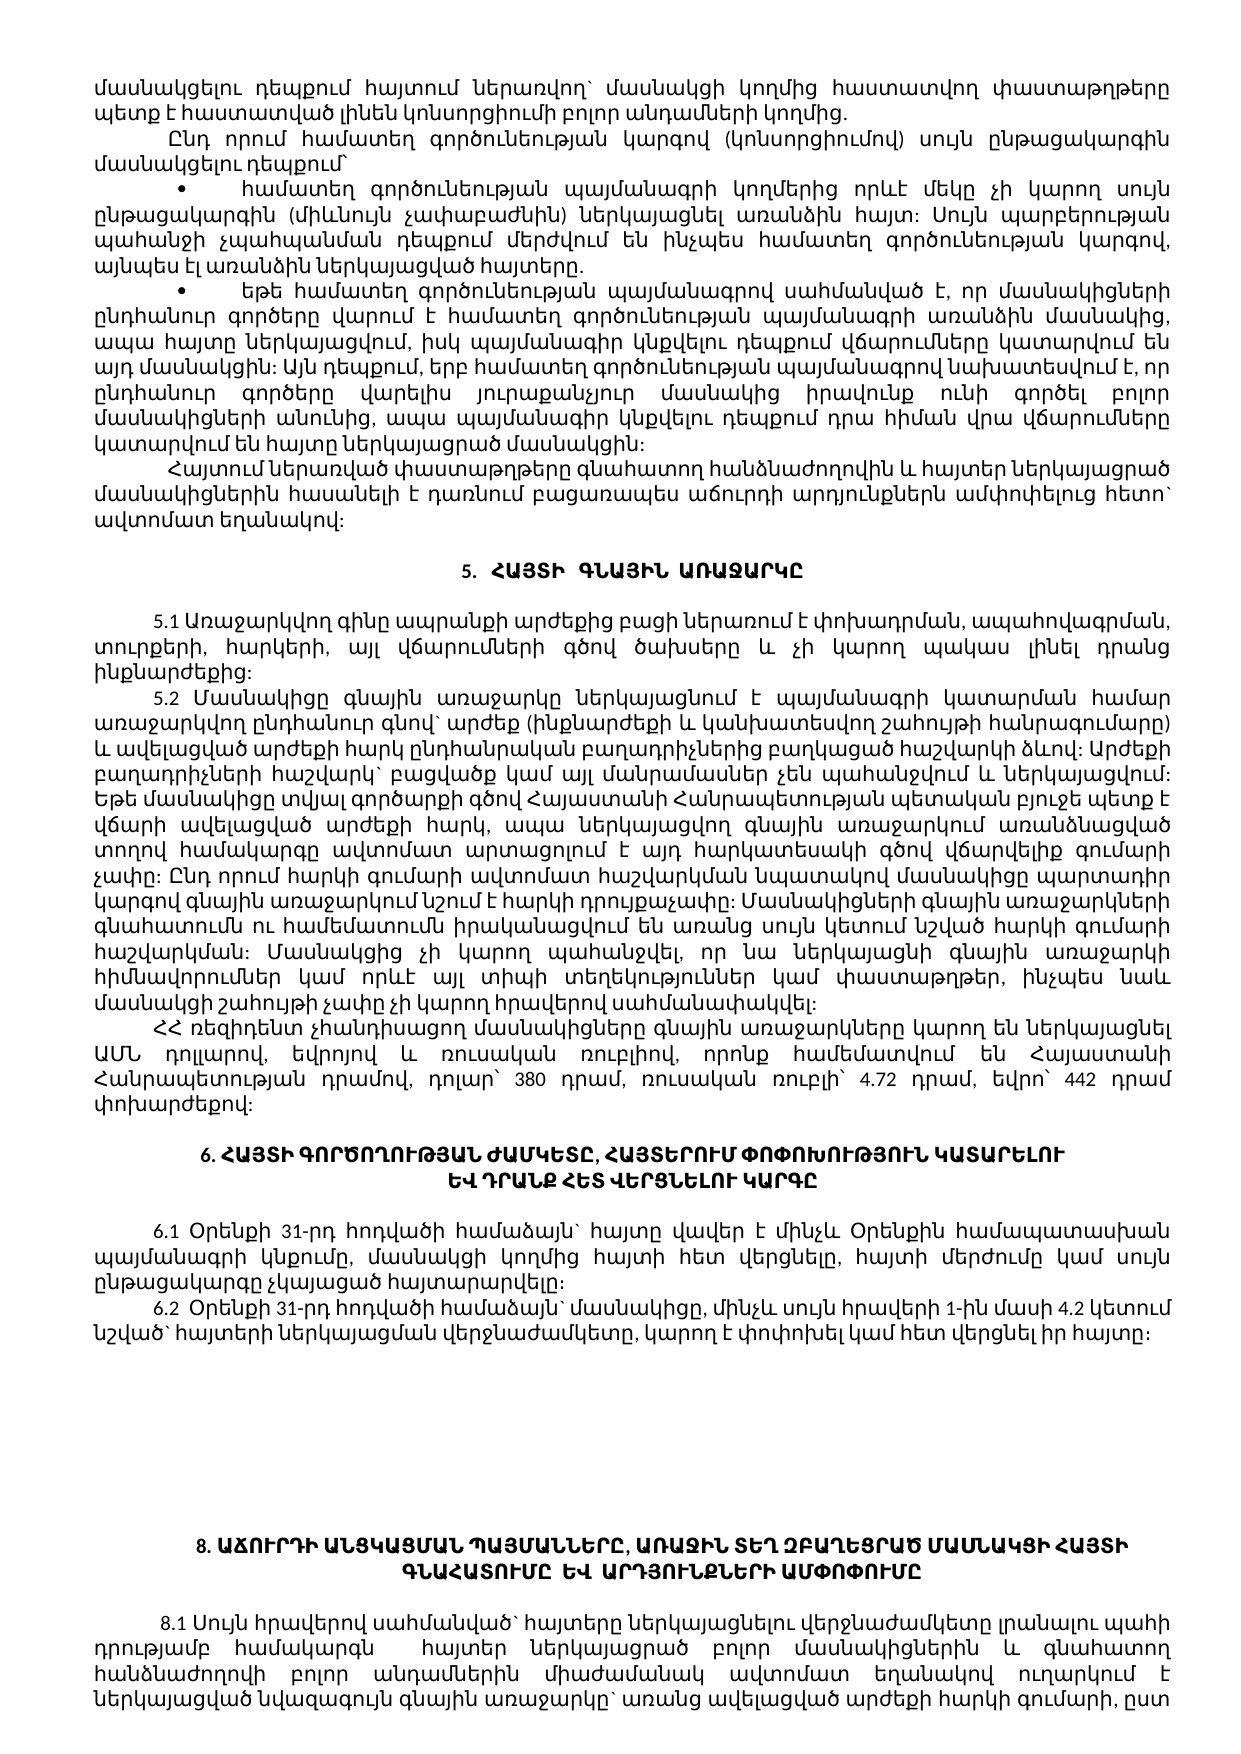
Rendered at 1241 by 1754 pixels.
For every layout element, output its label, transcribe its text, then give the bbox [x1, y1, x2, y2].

text 6.1 Օրենքի 31-րդ հոդվածի համաձայն` հայտը վավեր է մինչև Օրենքին համապատասխան պայմանագրի կնքումը, մասնակցի կողմից հայտի հետ վերցնելը, հայտի մերժումը կամ սույն ընթացակարգը չկայացած հայտարարվելը։ [94, 1219, 1171, 1295]
text 8. ԱՃՈՒՐԴԻ ԱՆՑԿԱՑՄԱՆ ՊԱՅՄԱՆՆԵՐԸ, ԱՌԱՋԻՆ ՏԵՂ ԶԲԱՂԵՑՐԱԾ ՄԱՍՆԱԿՑԻ ՀԱՅՏԻ [94, 1534, 1171, 1559]
text Հայտում ներառված փաստաթղթերը գնահատող հանձնաժողովին և հայտեր ներկայացրած մասնակիցներին հասանելի է դառնում բացառապես աճուրդի արդյունքներն ամփոփելուց հետո` ավտոմատ եղանակով: [94, 456, 1171, 532]
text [94, 75, 1171, 126]
list եթե համատեղ գործունեության պայմանագրով սահմանված է, որ մասնակիցների ընդհանուր գործերը վարում է համատեղ գործունեության պայմանագրի առանձին մասնակից, ապա հայտը ներկայացվում, իսկ պայմանագիր կնքվելու դեպքում վճարումները կատարվում են այդ մասնակցին: Այն դեպքում, երբ համատեղ գործունեության պայմանագրով նախատեսվում է, որ ընդհանուր գործերը վարելիս յուրաքանչյուր մասնակից իրավունք ունի գործել բոլոր մասնակիցների անունից, ապա պայմանագիր կնքվելու դեպքում դրա հիման վրա վճարումները կատարվում են հայտը ներկայացրած մասնակցին: [94, 278, 1171, 456]
text ՀՀ ռեզիդենտ չհանդիսացող մասնակիցները գնային առաջարկները կարող են ներկայացնել ԱՄՆ դոլլարով, եվրոյով և ռուսական ռուբլիով, որոնք համեմատվում են Հայաստանի Հանրապետության դրամով, դոլար՝ 380 դրամ, ռուսական ռուբլի՝ 4.72 դրամ, եվրո՝ 442 դրամ փոխարժեքով: [94, 1015, 1171, 1117]
text ԵՎ ԴՐԱՆՔ ՀԵՏ ՎԵՐՑՆԵԼՈՒ ԿԱՐԳԸ [94, 1168, 1171, 1193]
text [94, 1610, 1171, 1712]
text 5.2 Մասնակիցը գնային առաջարկը ներկայացնում է պայմանագրի կատարման համար առաջարկվող ընդհանուր գնով` արժեք (ինքնարժեքի և կանխատեսվող շահույթի հանրագումարը) և ավելացված արժեքի հարկ ընդհանրական բաղադրիչներից բաղկացած հաշվարկի ձևով: Արժեքի բաղադրիչների հաշվարկ` բացվածք կամ այլ մանրամասներ չեն պահանջվում և ներկայացվում: Եթե մասնակիցը տվյալ գործարքի գծով Հայաստանի Հանրապետության պետական բյուջե պետք է վճարի ավելացված արժեքի հարկ, ապա ներկայացվող գնային առաջարկում առանձնացված տողով համակարգը ավտոմատ արտացոլում է այդ հարկատեսակի գծով վճարվելիք գումարի չափը: Ընդ որում հարկի գումարի ավտոմատ հաշվարկման նպատակով մասնակիցը պարտադիր կարգով գնային առաջարկում նշում է հարկի դրույքաչափը: Մասնակիցների գնային առաջարկների գնահատումն ու համեմատումն իրականացվում են առանց սույն կետում նշված հարկի գումարի հաշվարկման: Մասնակցից չի կարող պահանջվել, որ նա ներկայացնի գնային առաջարկի հիմնավորումներ կամ որևէ այլ տիպի տեղեկություններ կամ փաստաթղթեր, ինչպես նաև մասնակցի շահույթի չափը չի կարող հրավերով սահմանափակվել: [94, 685, 1171, 1015]
text ԳՆԱՀԱՏՈՒՄԸ ԵՎ ԱՐԴՅՈՒՆՔՆԵՐԻ ԱՄՓՈՓՈՒՄԸ [94, 1559, 1171, 1584]
list համատեղ գործունեության պայմանագրի կողմերից որևէ մեկը չի կարող սույն ընթացակարգին (միևնույն չափաբաժնին) ներկայացնել առանձին հայտ: Սույն պարբերության պահանջի չպահպանման դեպքում մերժվում են ինչպես համատեղ գործունեության կարգով, այնպես էլ առանձին ներկայացված հայտերը. [94, 177, 1171, 278]
text 6. ՀԱՅՏԻ ԳՈՐԾՈՂՈՒԹՅԱՆ ԺԱՄԿԵՏԸ, ՀԱՅՏԵՐՈՒՄ ՓՈՓՈԽՈՒԹՅՈՒՆ ԿԱՏԱՐԵԼՈՒ [94, 1142, 1171, 1168]
text 6.2 Օրենքի 31-րդ հոդվածի համաձայն` մասնակիցը, մինչև սույն հրավերի 1-ին մասի 4.2 կետում նշված` հայտերի ներկայացման վերջնաժամկետը, կարող է փոփոխել կամ հետ վերցնել իր հայտը։ [94, 1295, 1171, 1346]
text Ընդ որում համատեղ գործունեության կարգով (կոնսորցիումով) սույն ընթացակարգին մասնակցելու դեպքում՝ [94, 126, 1171, 177]
text 5.1 Առաջարկվող գինը ապրանքի արժեքից բացի ներառում է փոխադրման, ապահովագրման, տուրքերի, հարկերի, այլ վճարումների գծով ծախսերը և չի կարող պակաս լինել դրանց ինքնարժեքից: [94, 609, 1171, 685]
text 5. ՀԱՅՏԻ ԳՆԱՅԻՆ ԱՌԱՋԱՐԿԸ [94, 558, 1171, 583]
